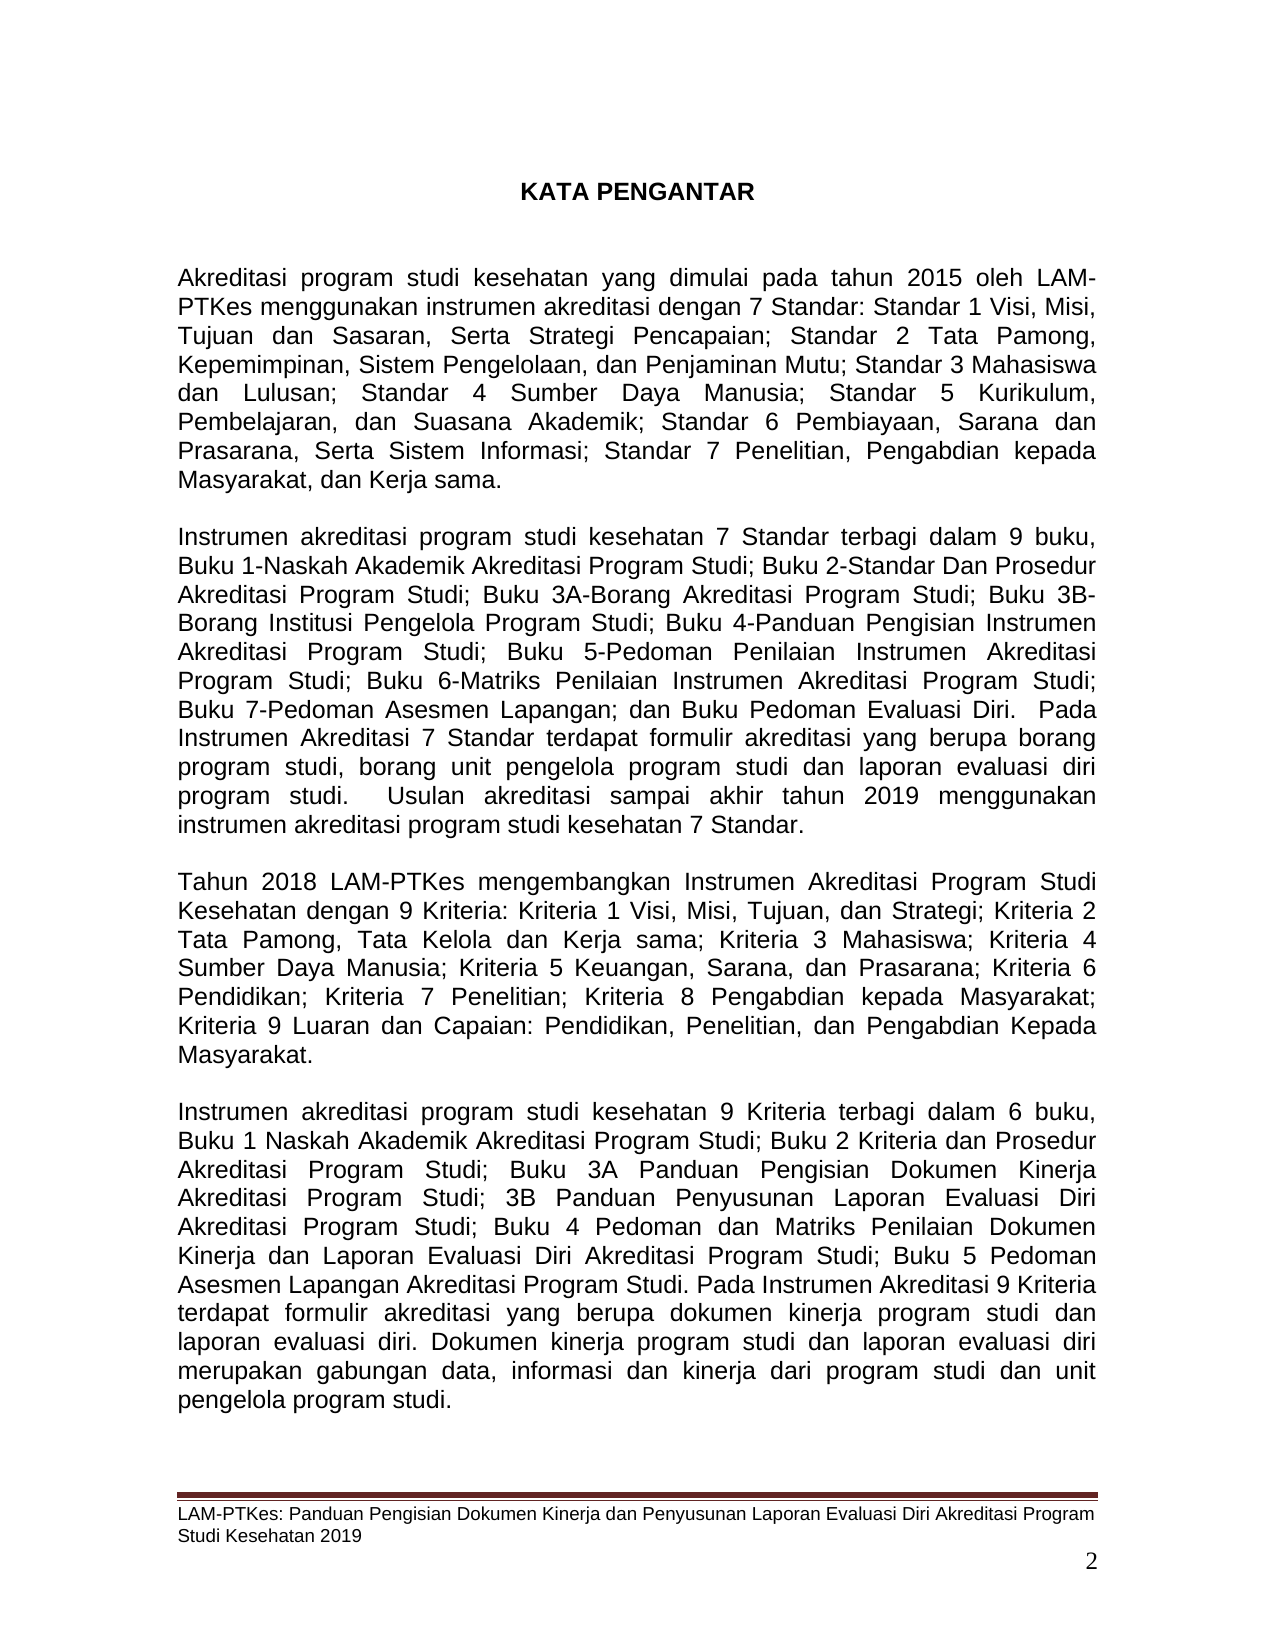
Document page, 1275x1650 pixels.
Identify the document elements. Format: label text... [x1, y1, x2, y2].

text Instrumen akreditasi program studi kesehatan 9 Kriteria terbagi dalam 6 buku, Buku 1 Naskah Akademik Akreditasi Program Studi; Buku 2 Kriteria dan Prosedur Akreditasi Program Studi; Buku 3A Panduan Pengisian Dokumen Kinerja Akreditasi Program Studi; 3B Panduan Penyusunan Laporan Evaluasi Diri Akreditasi Program Studi; Buku 4 Pedoman dan Matriks Penilaian Dokumen Kinerja dan Laporan Evaluasi Diri Akreditasi Program Studi; Buku 5 Pedoman Asesmen Lapangan Akreditasi Program Studi. Pada Instrumen Akreditasi 9 Kriteria terdapat formulir akreditasi yang berupa dokumen kinerja program studi dan laporan evaluasi diri. Dokumen kinerja program studi dan laporan evaluasi diri merupakan gabungan data, informasi dan kinerja dari program studi dan unit pengelola program studi. [177, 1097, 1098, 1413]
text Instrumen akreditasi program studi kesehatan 7 Standar terbagi dalam 9 buku, Buku 1-Naskah Akademik Akreditasi Program Studi; Buku 2-Standar Dan Prosedur Akreditasi Program Studi; Buku 3A-Borang Akreditasi Program Studi; Buku 3B-Borang Institusi Pengelola Program Studi; Buku 4-Panduan Pengisian Instrumen Akreditasi Program Studi; Buku 5-Pedoman Penilaian Instrumen Akreditasi Program Studi; Buku 6-Matriks Penilaian Instrumen Akreditasi Program Studi; Buku 7-Pedoman Asesmen Lapangan; dan Buku Pedoman Evaluasi Diri. Pada Instrumen Akreditasi 7 Standar terdapat formulir akreditasi yang berupa borang program studi, borang unit pengelola program studi dan laporan evaluasi diri program studi. Usulan akreditasi sampai akhir tahun 2019 menggunakan instrumen akreditasi program studi kesehatan 7 Standar. [177, 522, 1098, 838]
subtitle KATA PENGANTAR [177, 177, 1098, 206]
text Tahun 2018 LAM-PTKes mengembangkan Instrumen Akreditasi Program Studi Kesehatan dengan 9 Kriteria: Kriteria 1 Visi, Misi, Tujuan, dan Strategi; Kriteria 2 Tata Pamong, Tata Kelola dan Kerja sama; Kriteria 3 Mahasiswa; Kriteria 4 Sumber Daya Manusia; Kriteria 5 Keuangan, Sarana, dan Prasarana; Kriteria 6 Pendidikan; Kriteria 7 Penelitian; Kriteria 8 Pengabdian kepada Masyarakat; Kriteria 9 Luaran dan Capaian: Pendidikan, Penelitian, dan Pengabdian Kepada Masyarakat. [177, 867, 1098, 1068]
text Akreditasi program studi kesehatan yang dimulai pada tahun 2015 oleh LAM-PTKes menggunakan instrumen akreditasi dengan 7 Standar: Standar 1 Visi, Misi, Tujuan dan Sasaran, Serta Strategi Pencapaian; Standar 2 Tata Pamong, Kepemimpinan, Sistem Pengelolaan, dan Penjaminan Mutu; Standar 3 Mahasiswa dan Lulusan; Standar 4 Sumber Daya Manusia; Standar 5 Kurikulum, Pembelajaran, dan Suasana Akademik; Standar 6 Pembiayaan, Sarana dan Prasarana, Serta Sistem Informasi; Standar 7 Penelitian, Pengabdian kepada Masyarakat, dan Kerja sama. [177, 263, 1098, 493]
